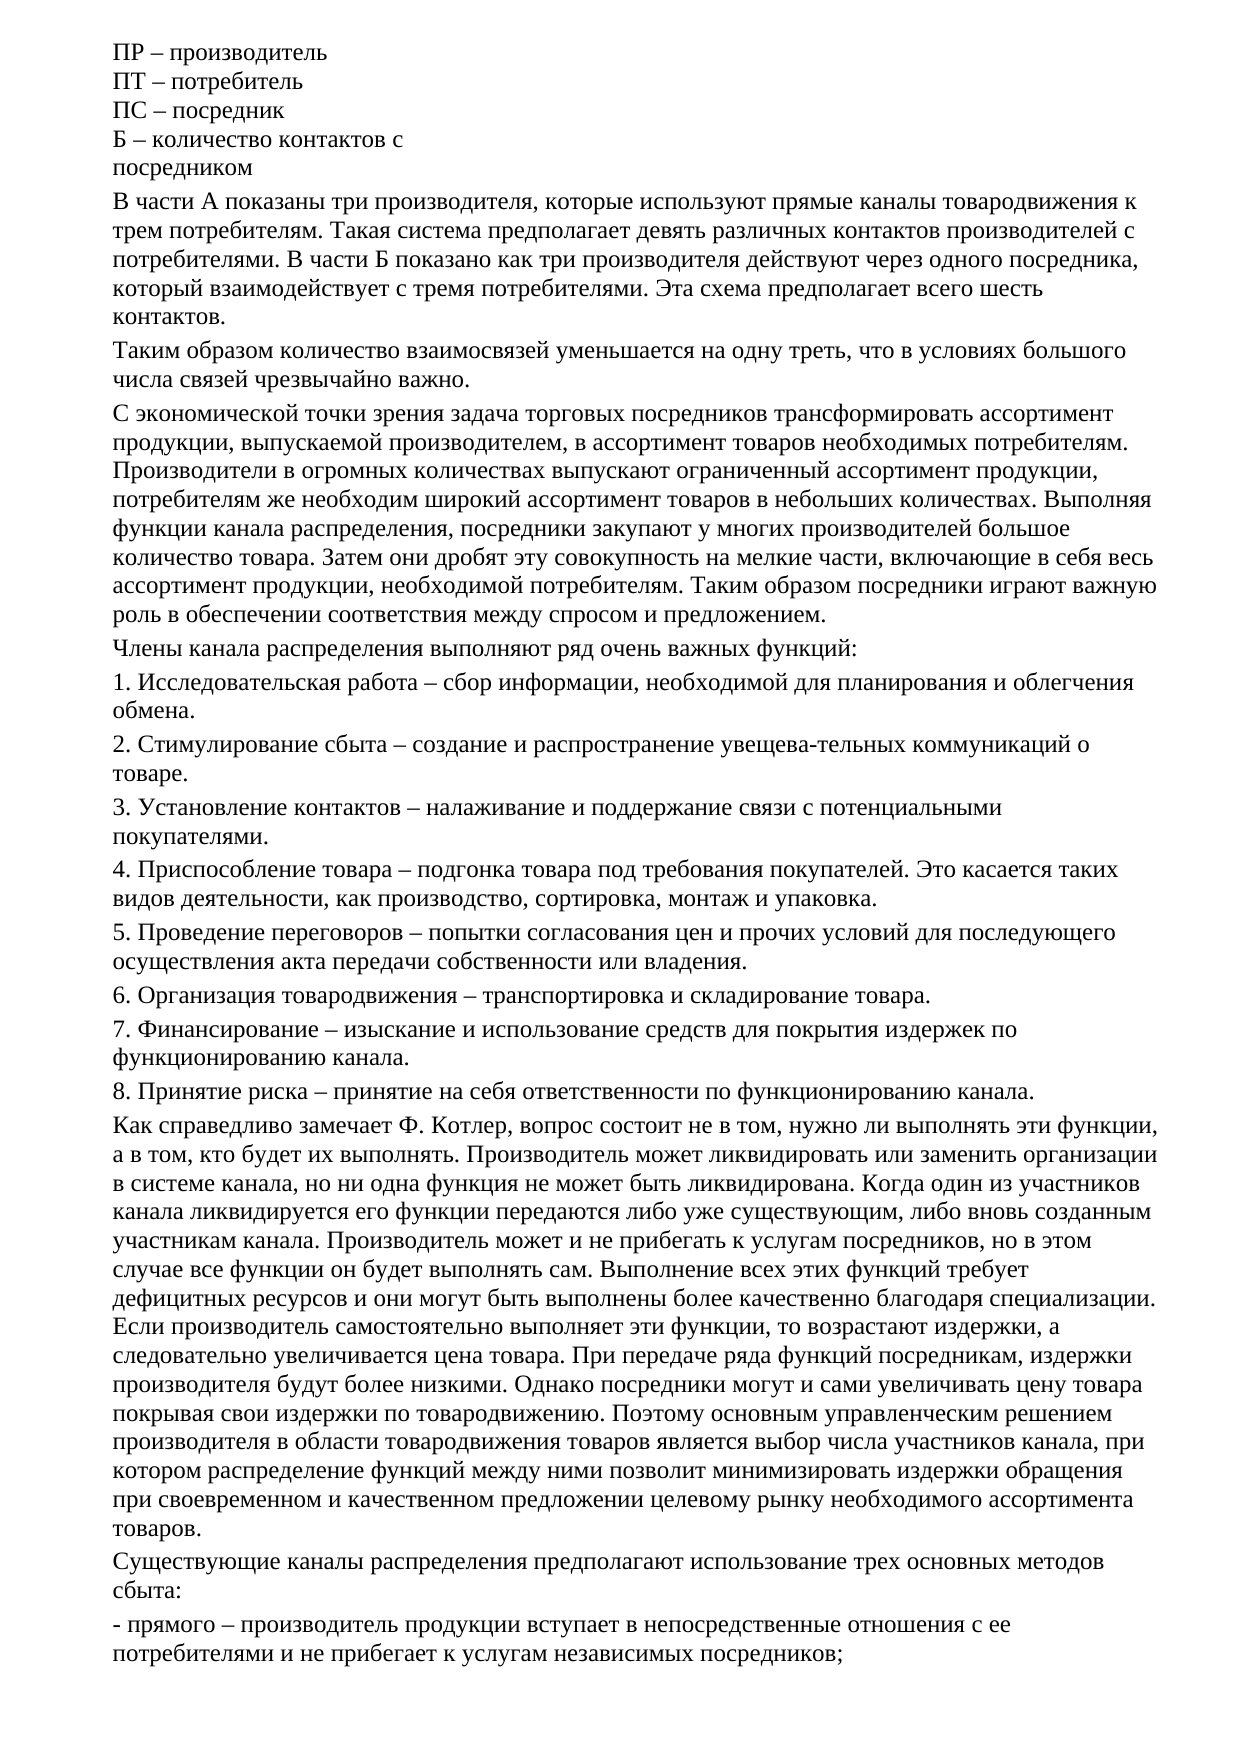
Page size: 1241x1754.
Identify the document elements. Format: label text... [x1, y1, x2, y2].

text Таким образом количество взаимосвязей уменьшается на одну треть, что в условиях большого числа связей чрезвычайно важно. [112, 335, 1162, 393]
text Как справедливо замечает Ф. Котлер, вопрос состоит не в том, нужно ли выполнять эти функции, а в том, кто будет их выполнять. Производитель может ликвидировать или заменить организации в системе канала, но ни одна функция не может быть ликвидирована. Когда один из участников канала ликвидируется его функции передаются либо уже существующим, либо вновь созданным участникам канала. Производитель может и не прибегать к услугам посредников, но в этом случае все функции он будет выполнять сам. Выполнение всех этих функций требует дефицитных ресурсов и они могут быть выполнены более качественно благодаря специализации. Если производитель самостоятельно выполняет эти функции, то возрастают издержки, а следовательно увеличивается цена товара. При передаче ряда функций посредникам, издержки производителя будут более низкими. Однако посредники могут и сами увеличивать цену товара покрывая свои издержки по товародвижению. Поэтому основным управленческим решением производителя в области товародвижения товаров является выбор числа участников канала, при котором распределение функций между ними позволит минимизировать издержки обращения при своевременном и качественном предложении целевому рынку необходимого ассортимента товаров. [112, 1110, 1162, 1541]
text Существующие каналы распределения предполагают использование трех основных методов сбыта: [112, 1546, 1162, 1604]
text 2. Стимулирование сбыта – создание и распространение увещева-тельных коммуникаций о товаре. [112, 729, 1162, 787]
text С экономической точки зрения задача торговых посредников трансформировать ассортимент продукции, выпускаемой производителем, в ассортимент товаров необходимых потребителям. Производители в огромных количествах выпускают ограниченный ассортимент продукции, потребителям же необходим широкий ассортимент товаров в небольших количествах. Выполняя функции канала распределения, посредники закупают у многих производителей большое количество товара. Затем они дробят эту совокупность на мелкие части, включающие в себя весь ассортимент продукции, необходимой потребителям. Таким образом посредники играют важную роль в обеспечении соответствия между спросом и предложением. [112, 398, 1162, 628]
text 4. Приспособление товара – подгонка товара под требования покупателей. Это касается таких видов деятельности, как производство, сортировка, монтаж и упаковка. [112, 854, 1162, 912]
text 5. Проведение переговоров – попытки согласования цен и прочих условий для последующего осуществления акта передачи собственности или владения. [112, 917, 1162, 975]
text 1. Исследовательская работа – сбор информации, необходимой для планирования и облегчения обмена. [112, 667, 1162, 724]
text 7. Финансирование – изыскание и использование средств для покрытия издержек по функционированию канала. [112, 1014, 1162, 1071]
text - прямого – производитель продукции вступает в непосредственные отношения с ее потребителями и не прибегает к услугам независимых посредников; [112, 1609, 1162, 1667]
text 3. Установление контактов – налаживание и поддержание связи с потенциальными покупателями. [112, 792, 1162, 849]
text 8. Принятие риска – принятие на себя ответственности по функционированию канала. [112, 1076, 1162, 1105]
text Члены канала распределения выполняют ряд очень важных функций: [112, 633, 1162, 662]
text В части А показаны три производителя, которые используют прямые каналы товародвижения к трем потребителям. Такая система предполагает девять различных контактов производителей с потребителями. В части Б показано как три производителя действуют через одного посредника, который взаимодействует с тремя потребителями. Эта схема предполагает всего шесть контактов. [112, 186, 1162, 330]
text 6. Организация товародвижения – транспортировка и складирование товара. [112, 980, 1162, 1008]
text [112, 37, 1162, 181]
